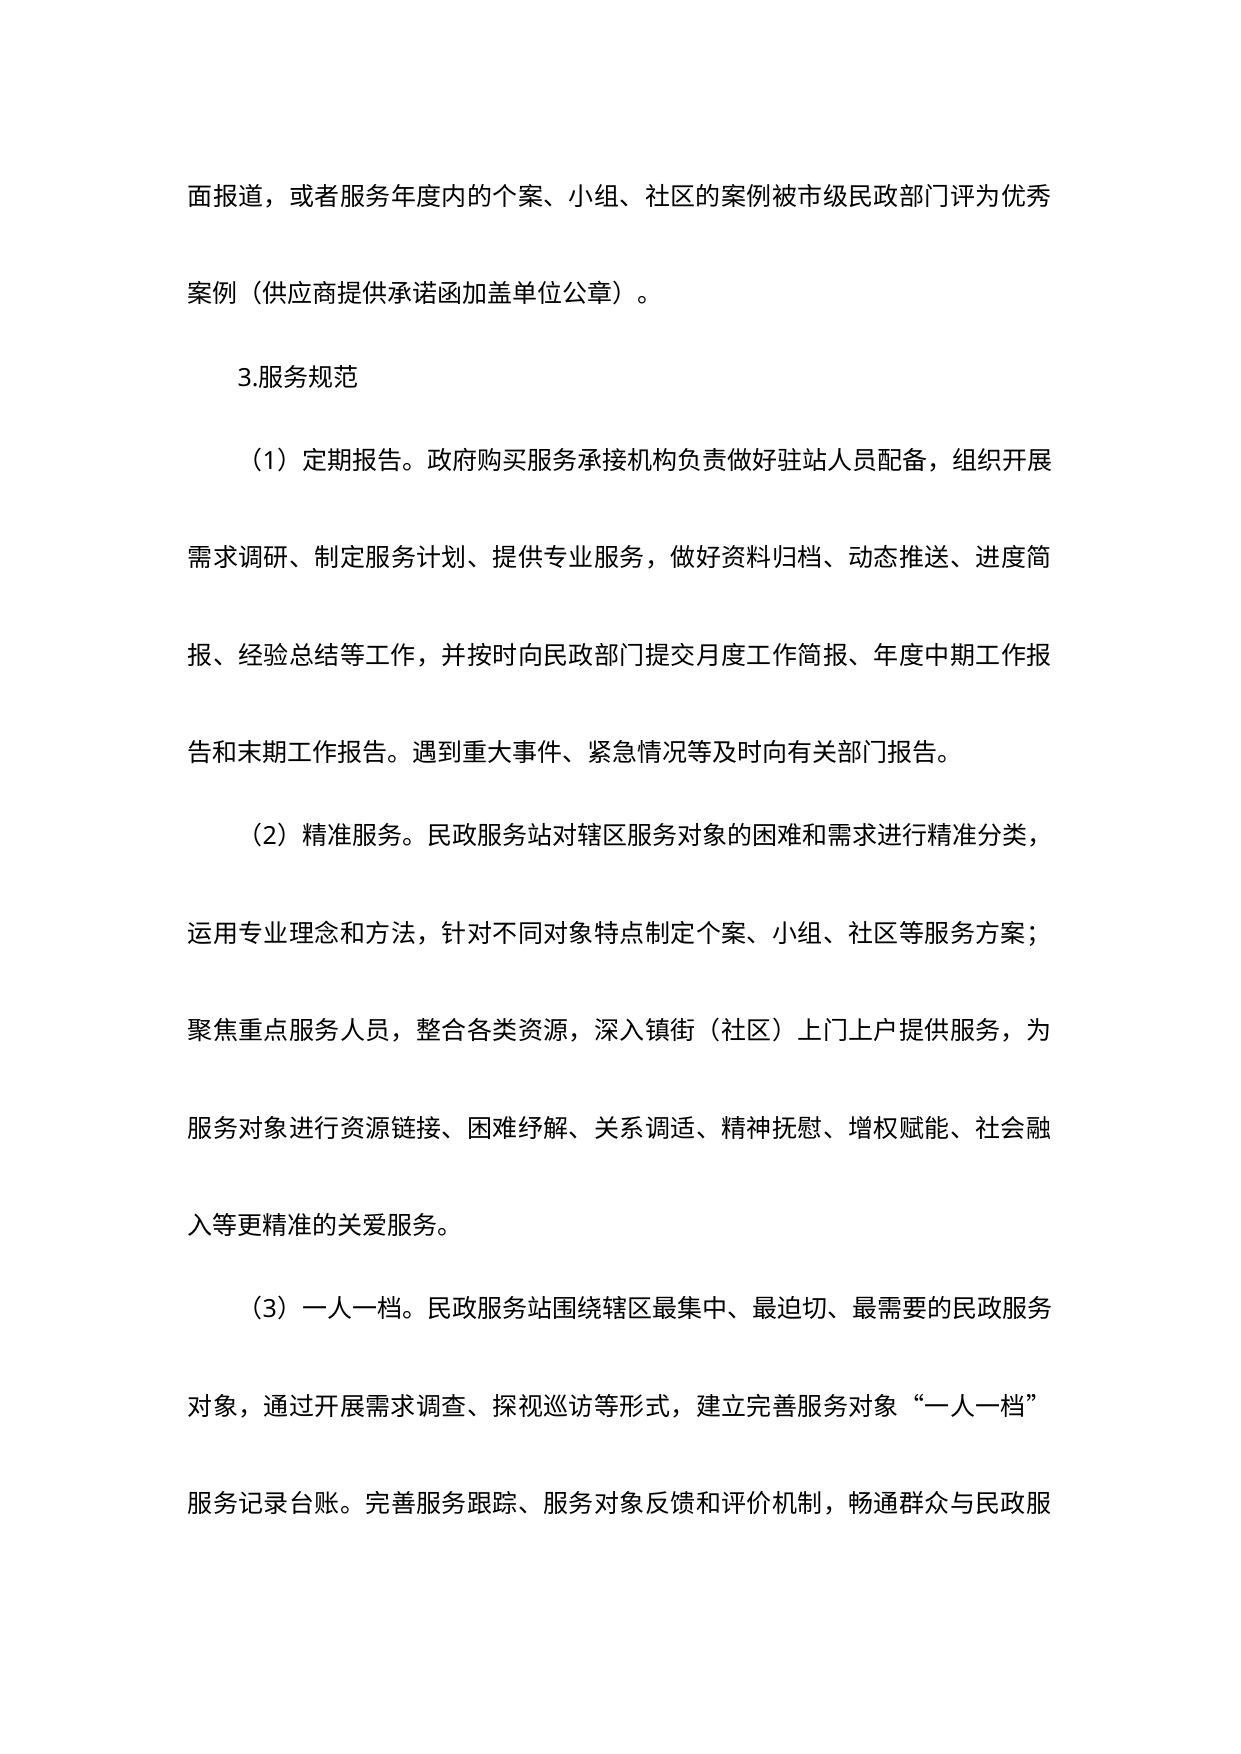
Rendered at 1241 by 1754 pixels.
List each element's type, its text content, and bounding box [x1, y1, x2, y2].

list 3.服务规范 [187, 343, 1053, 408]
list （1）定期报告。政府购买服务承接机构负责做好驻站人员配备，组织开展需求调研、制定服务计划、提供专业服务，做好资料归档、动态推送、进度简报、经验总结等工作，并按时向民政部门提交月度工作简报、年度中期工作报告和末期工作报告。遇到重大事件、紧急情况等及时向有关部门报告。 [187, 426, 1053, 783]
list （2）精准服务。民政服务站对辖区服务对象的困难和需求进行精准分类，运用专业理念和方法，针对不同对象特点制定个案、小组、社区等服务方案；聚焦重点服务人员，整合各类资源，深入镇街（社区）上门上户提供服务，为服务对象进行资源链接、困难纾解、关系调适、精神抚慰、增权赋能、社会融入等更精准的关爱服务。 [187, 801, 1053, 1256]
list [187, 1274, 1053, 1534]
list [187, 162, 1053, 324]
